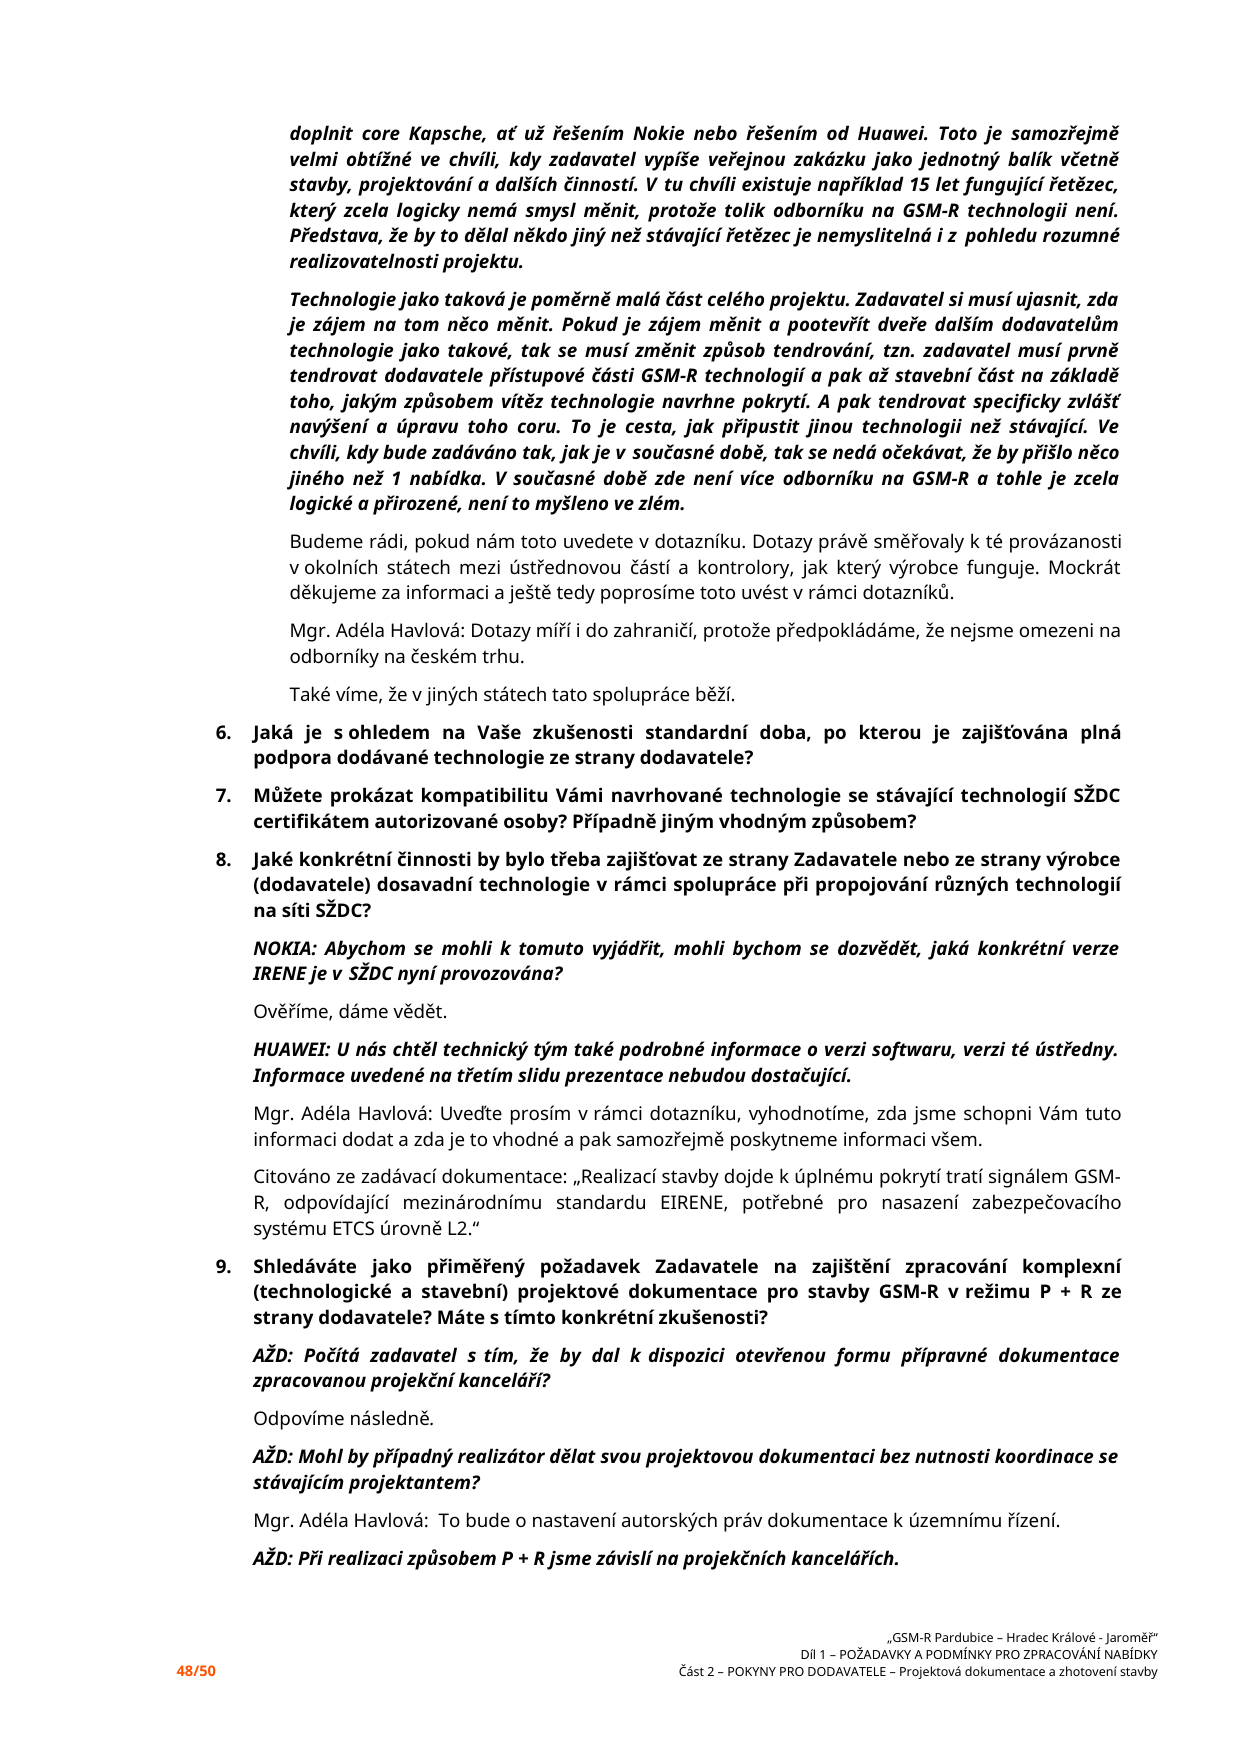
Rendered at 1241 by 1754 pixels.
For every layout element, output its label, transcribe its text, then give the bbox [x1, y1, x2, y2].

text Také víme, že v jiných státech tato spolupráce běží. [289, 681, 1122, 707]
text AŽD: Při realizaci způsobem P + R jsme závislí na projekčních kancelářích. [216, 1545, 1122, 1571]
text AŽD: Počítá zadavatel s tím, že by dal k dispozici otevřenou formu přípravné dokumentace zpracovanou projekční kanceláří? [253, 1342, 1122, 1393]
list Shledáváte jako přiměřený požadavek Zadavatele na zajištění zpracování komplexní (technologické a stavební) projektové dokumentace pro stavby GSM-R v režimu P + R ze strany dodavatele? Máte s tímto konkrétní zkušenosti? [216, 1253, 1122, 1329]
list Jaké konkrétní činnosti by bylo třeba zajišťovat ze strany Zadavatele nebo ze strany výrobce (dodavatele) dosavadní technologie v rámci spolupráce při propojování různých technologií na síti SŽDC? [216, 846, 1122, 923]
list Můžete prokázat kompatibilitu Vámi navrhované technologie se stávající technologií SŽDC certifikátem autorizované osoby? Případně jiným vhodným způsobem? [216, 783, 1122, 834]
text Mgr. Adéla Havlová: Dotazy míří i do zahraničí, protože předpokládáme, že nejsme omezeni na odborníky na českém trhu. [289, 617, 1122, 668]
text Mgr. Adéla Havlová: To bude o nastavení autorských práv dokumentace k územnímu řízení. [253, 1507, 1122, 1533]
text Budeme rádi, pokud nám toto uvedete v dotazníku. Dotazy právě směřovaly k té provázanosti v okolních státech mezi ústřednovou částí a kontrolory, jak který výrobce funguje. Mockrát děkujeme za informaci a ještě tedy poprosíme toto uvést v rámci dotazníků. [289, 528, 1122, 605]
list Jaká je s ohledem na Vaše zkušenosti standardní doba, po kterou je zajišťována plná podpora dodávané technologie ze strany dodavatele? [216, 719, 1122, 770]
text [289, 121, 1122, 274]
text Mgr. Adéla Havlová: Uveďte prosím v rámci dotazníku, vyhodnotíme, zda jsme schopni Vám tuto informaci dodat a zda je to vhodné a pak samozřejmě poskytneme informaci všem. [253, 1100, 1122, 1151]
text AŽD: Mohl by případný realizátor dělat svou projektovou dokumentaci bez nutnosti koordinace se stávajícím projektantem? [253, 1443, 1122, 1494]
text Citováno ze zadávací dokumentace: „Realizací stavby dojde k úplnému pokrytí tratí signálem GSM-R, odpovídající mezinárodnímu standardu EIRENE, potřebné pro nasazení zabezpečovacího systému ETCS úrovně L2.“ [253, 1164, 1122, 1240]
text HUAWEI: U nás chtěl technický tým také podrobné informace o verzi softwaru, verzi té ústředny. Informace uvedené na třetím slidu prezentace nebudou dostačující. [253, 1037, 1122, 1088]
text Ověříme, dáme vědět. [216, 999, 1122, 1024]
text NOKIA: Abychom se mohli k tomuto vyjádřit, mohli bychom se dozvědět, jaká konkrétní verze IRENE je v SŽDC nyní provozována? [253, 935, 1122, 986]
text Odpovíme následně. [216, 1406, 1122, 1431]
text Technologie jako taková je poměrně malá část celého projektu. Zadavatel si musí ujasnit, zda je zájem na tom něco měnit. Pokud je zájem měnit a pootevřít dveře dalším dodavatelům technologie jako takové, tak se musí změnit způsob tendrování, tzn. zadavatel musí prvně tendrovat dodavatele přístupové části GSM-R technologií a pak až stavební část na základě toho, jakým způsobem vítěz technologie navrhne pokrytí. A pak tendrovat specificky zvlášť navýšení a úpravu toho coru. To je cesta, jak připustit jinou technologii než stávající. Ve chvíli, kdy bude zadáváno tak, jak je v současné době, tak se nedá očekávat, že by přišlo něco jiného než 1 nabídka. V současné době zde není více odborníku na GSM-R a tohle je zcela logické a přirozené, není to myšleno ve zlém. [289, 286, 1122, 516]
